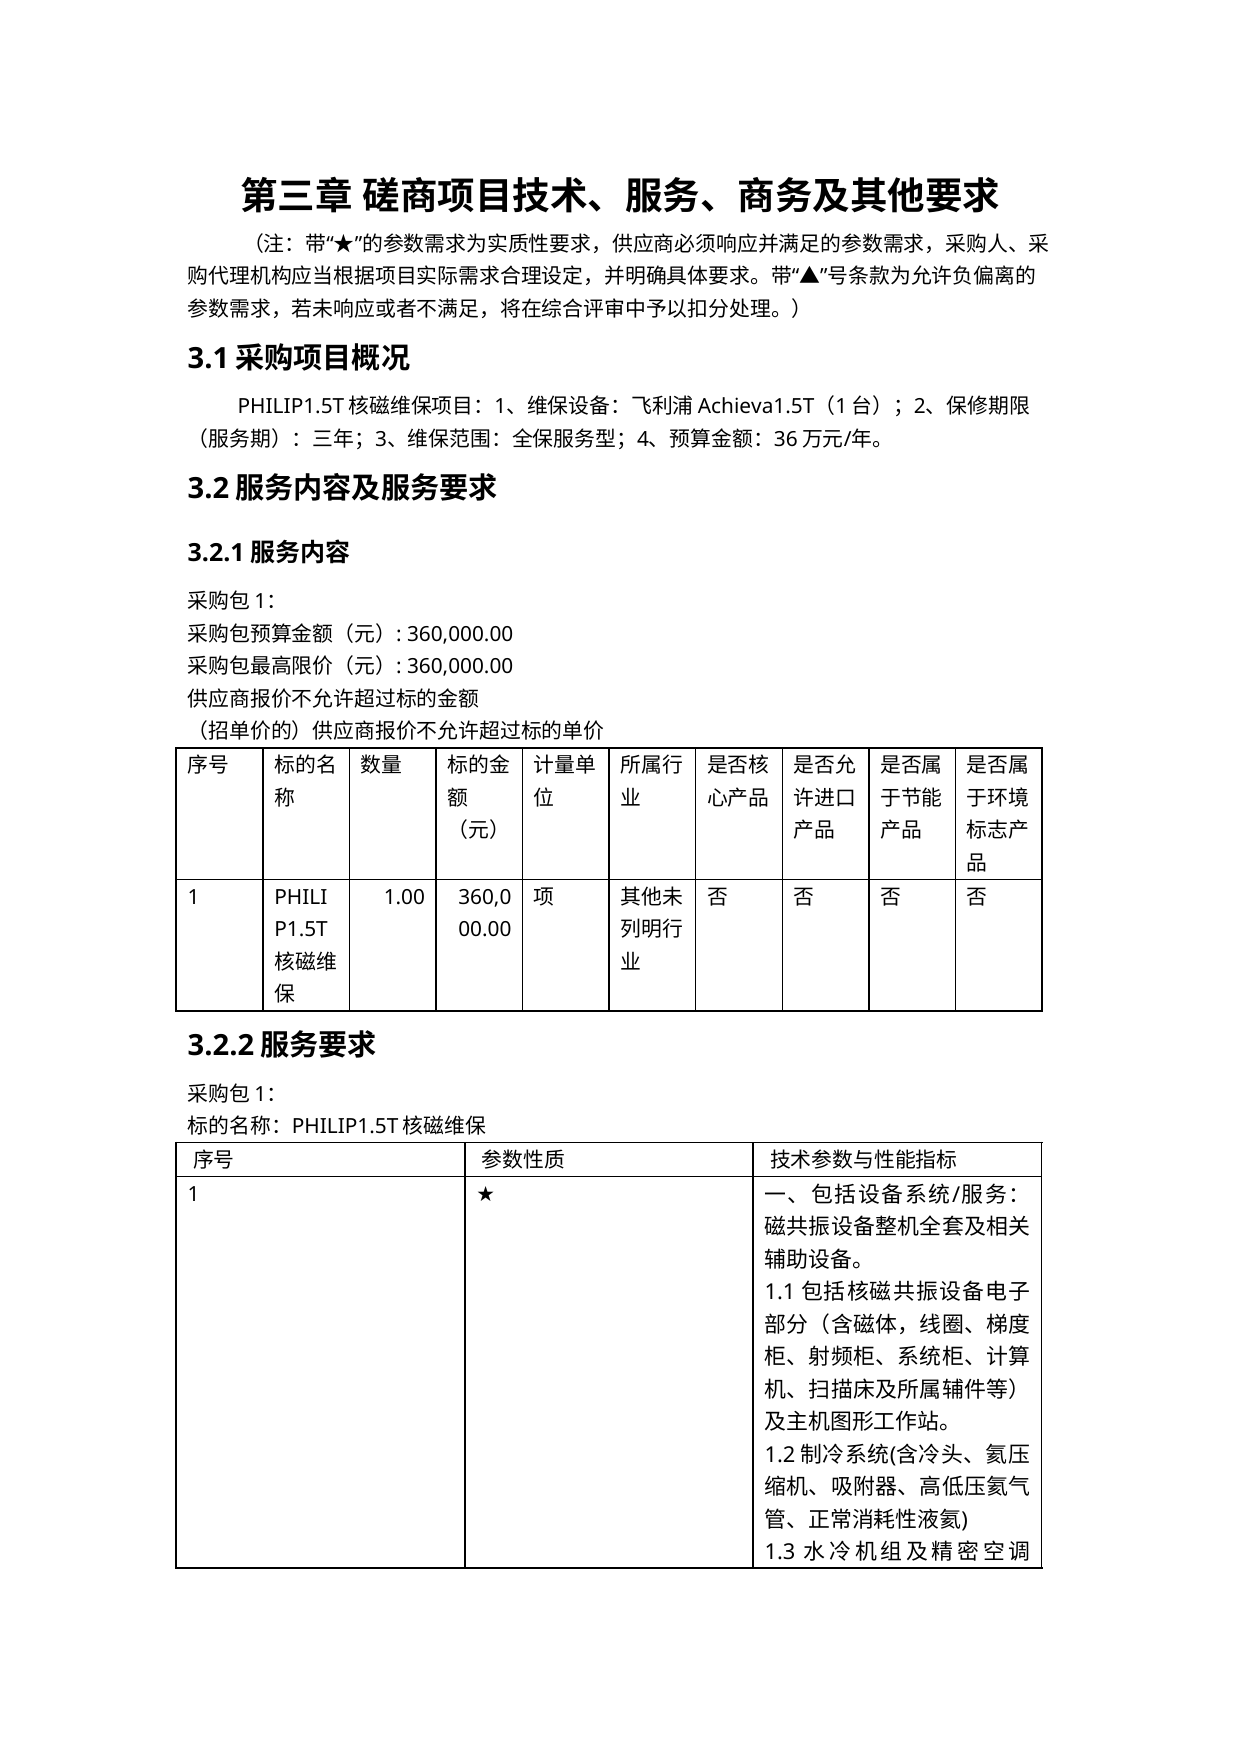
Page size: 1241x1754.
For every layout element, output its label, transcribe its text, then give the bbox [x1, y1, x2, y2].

text PHILIP1.5T核磁维保项目：1、维保设备：飞利浦Achieva1.5T（1台）；2、保修期限（服务期）：三年；3、维保范围：全保服务型；4、预算金额：36万元/年。 [187, 389, 1053, 454]
table_cell 否 [783, 880, 868, 1010]
text 标的名称：PHILIP1.5T核磁维保 [187, 1109, 1053, 1142]
table_header 所属行业 [610, 749, 695, 878]
text 采购包1： [187, 1077, 1053, 1109]
table_header 是否属于环境标志产品 [956, 749, 1041, 878]
table_header 是否属于节能产品 [870, 749, 955, 878]
table_cell 1.00 [350, 880, 435, 1010]
table_header 技术参数与性能指标 [754, 1143, 1041, 1176]
table_cell 360,000.00 [437, 880, 522, 1010]
text 采购包预算金额（元）: 360,000.00 [187, 617, 1053, 649]
table_header 序号 [177, 749, 262, 878]
table_header 序号 [177, 1143, 464, 1176]
table_header 数量 [350, 749, 435, 878]
table_header 是否允许进口产品 [783, 749, 868, 878]
text 3.2.1服务内容 [187, 519, 1053, 584]
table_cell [754, 1177, 1041, 1567]
text 3.2服务内容及服务要求 [187, 454, 1053, 519]
table_header 标的名称 [264, 749, 349, 878]
table_cell 项 [523, 880, 608, 1010]
text 3.1采购项目概况 [187, 324, 1053, 389]
table_cell 否 [696, 880, 782, 1010]
table_cell 1 [177, 880, 262, 1010]
text （招单价的）供应商报价不允许超过标的单价 [187, 714, 1053, 747]
table_cell 1 [177, 1177, 464, 1567]
table_cell 否 [956, 880, 1041, 1010]
text 采购包1： [187, 584, 1053, 617]
text 采购包最高限价（元）: 360,000.00 [187, 649, 1053, 682]
table_header 计量单位 [523, 749, 608, 878]
text 3.2.2服务要求 [187, 1012, 1053, 1077]
table_cell PHILIP1.5T核磁维保 [264, 880, 349, 1010]
table_cell ★ [466, 1177, 752, 1567]
table_header 参数性质 [466, 1143, 752, 1176]
table_cell 其他未列明行业 [610, 880, 695, 1010]
text （注：带“★”的参数需求为实质性要求，供应商必须响应并满足的参数需求，采购人、采购代理机构应当根据项目实际需求合理设定，并明确具体要求。带“▲”号条款为允许负偏离的参数需求，若未响应或者不满足，将在综合评审中予以扣分处理。） [187, 227, 1053, 324]
table_cell 否 [870, 880, 955, 1010]
text 供应商报价不允许超过标的金额 [187, 682, 1053, 714]
text 第三章 磋商项目技术、服务、商务及其他要求 [187, 162, 1053, 227]
table_header 标的金额 （元） [437, 749, 522, 878]
table_header 是否核心产品 [696, 749, 782, 878]
